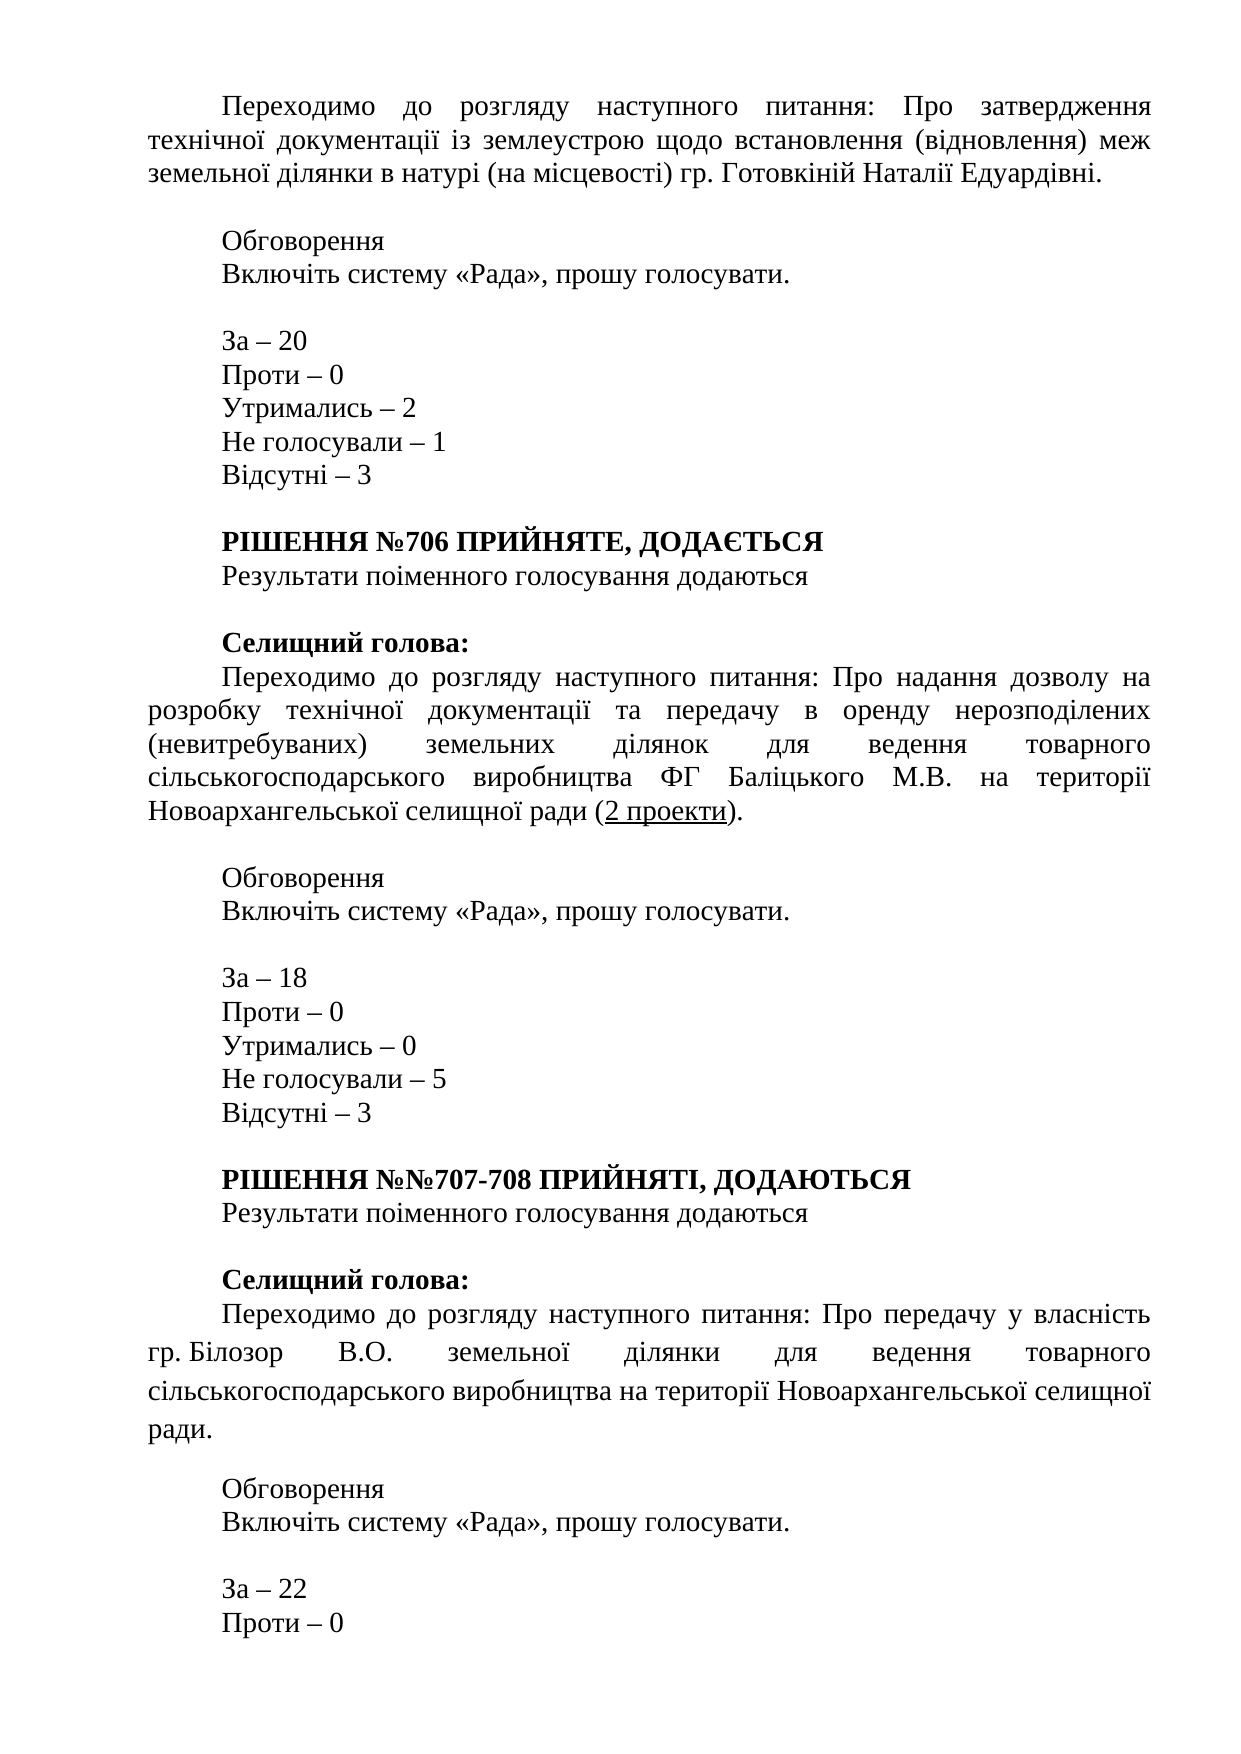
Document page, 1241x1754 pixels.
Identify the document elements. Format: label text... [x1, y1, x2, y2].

text Не голосували – 1 [148, 424, 1152, 457]
text За – 18 [148, 961, 1152, 994]
text Обговорення [148, 1471, 1152, 1504]
text Утримались – 0 [148, 1028, 1152, 1061]
text Відсутні – 3 [148, 457, 1152, 491]
text За – 22 [148, 1572, 1152, 1605]
text РІШЕННЯ №706 ПРИЙНЯТЕ, ДОДАЄТЬСЯ [148, 524, 1152, 558]
text Включіть систему «Рада», прошу голосувати. [148, 1504, 1152, 1538]
text Включіть систему «Рада», прошу голосувати. [148, 256, 1152, 290]
text Селищний голова: [148, 625, 1152, 659]
text Проти – 0 [148, 1605, 1152, 1639]
text Проти – 0 [148, 357, 1152, 390]
text Не голосували – 5 [148, 1061, 1152, 1095]
text Селищний голова: [148, 1262, 1152, 1296]
text Утримались – 2 [148, 390, 1152, 424]
text За – 20 [148, 323, 1152, 357]
text Відсутні – 3 [148, 1095, 1152, 1128]
text Переходимо до розгляду наступного питання: Про затвердження технічної документації із землеустрою щодо встановлення (відновлення) меж земельної ділянки в натурі (на місцевості) гр. Готовкіній Наталії Едуардівні. [148, 88, 1152, 189]
text Обговорення [148, 223, 1152, 256]
text Переходимо до розгляду наступного питання: Про передачу у власність гр. Білозор В.О. земельної ділянки для ведення товарного сільськогосподарського виробництва на території Новоархангельської селищної ради. [148, 1296, 1152, 1445]
text Результати поіменного голосування додаються [148, 1195, 1152, 1229]
text Переходимо до розгляду наступного питання: Про надання дозволу на розробку технічної документації та передачу в оренду нерозподілених (невитребуваних) земельних ділянок для ведення товарного сільськогосподарського виробництва ФГ Баліцького М.В. на території Новоархангельської селищної ради (2 проекти). [148, 659, 1152, 826]
text Результати поіменного голосування додаються [148, 558, 1152, 592]
text Проти – 0 [148, 994, 1152, 1028]
text РІШЕННЯ №№707-708 ПРИЙНЯТІ, ДОДАЮТЬСЯ [148, 1162, 1152, 1195]
text Обговорення [148, 860, 1152, 893]
text Включіть систему «Рада», прошу голосувати. [148, 893, 1152, 927]
